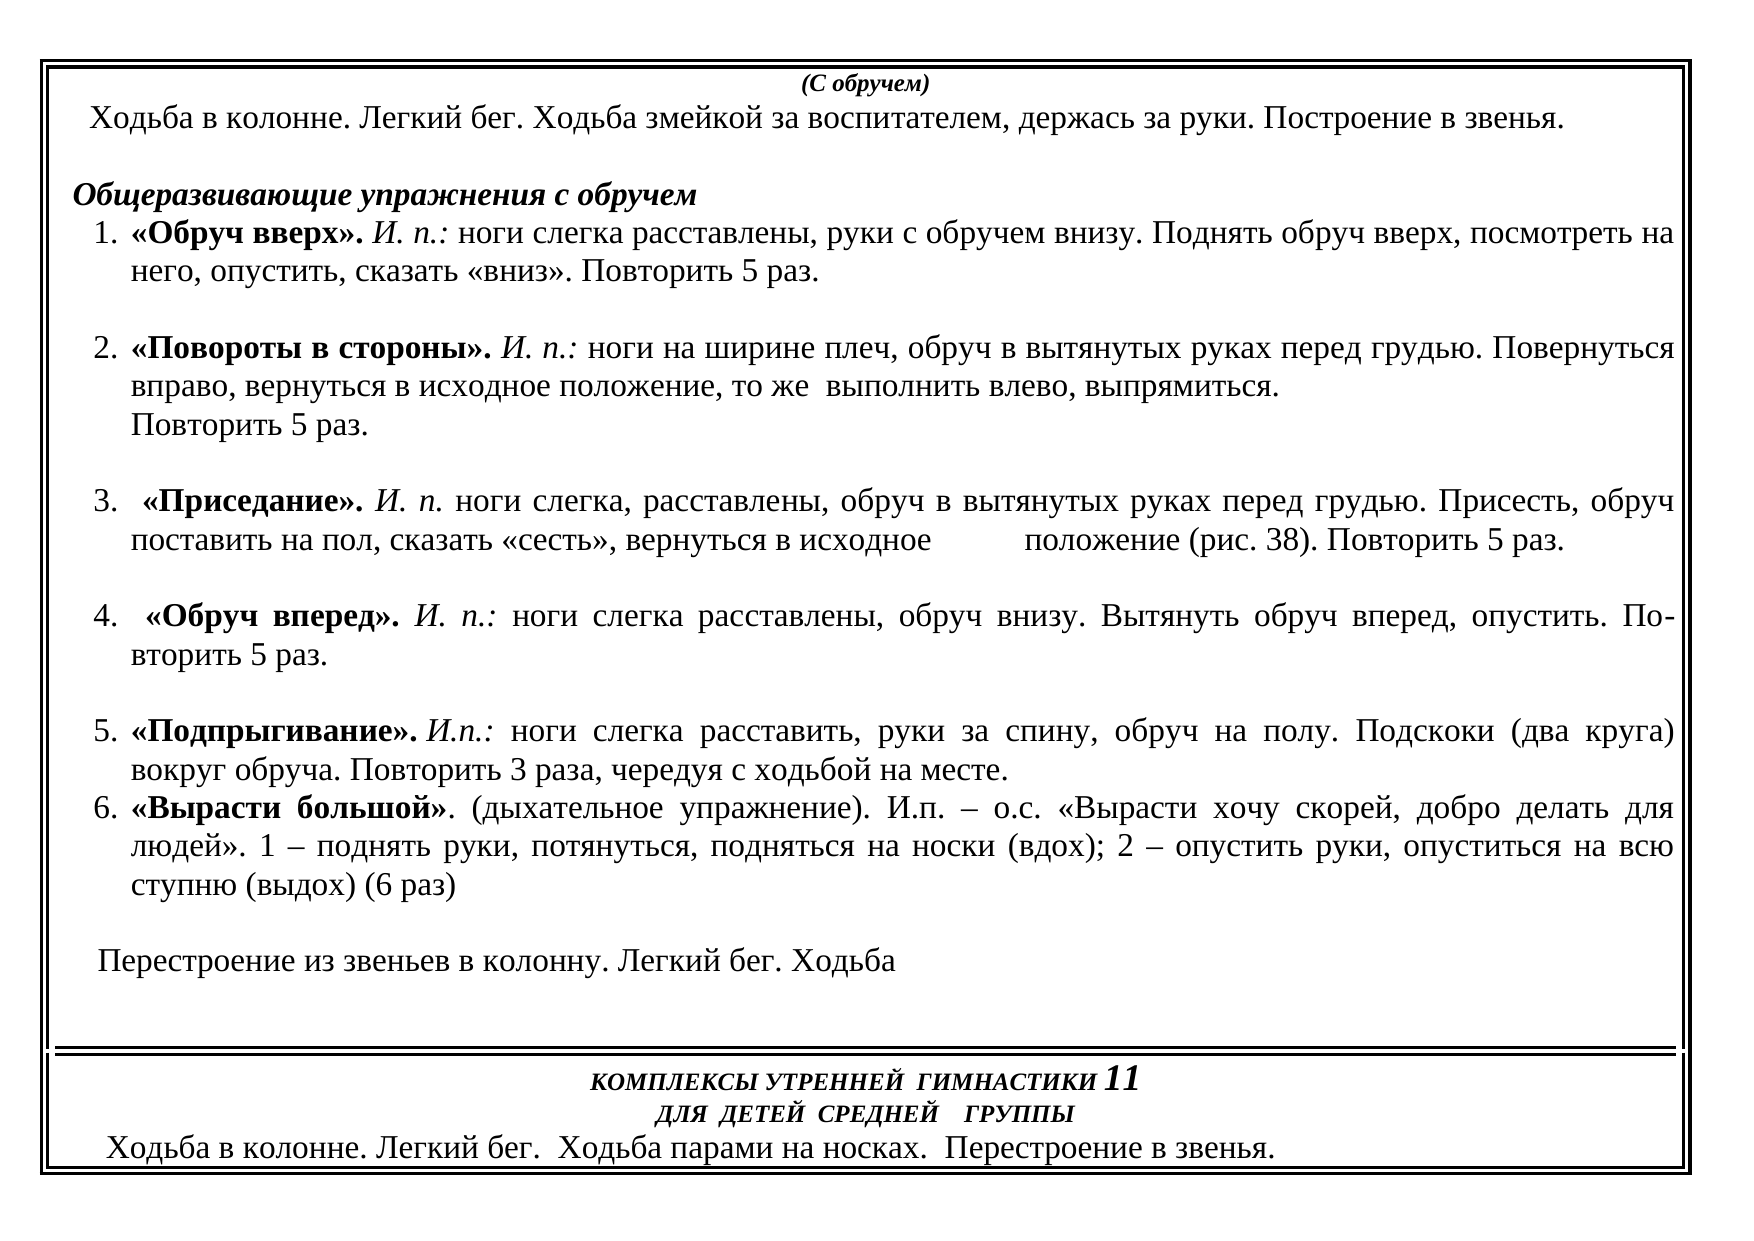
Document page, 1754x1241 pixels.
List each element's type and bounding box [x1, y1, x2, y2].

table_cell [44, 1046, 1687, 1166]
table_cell [44, 62, 1687, 1046]
